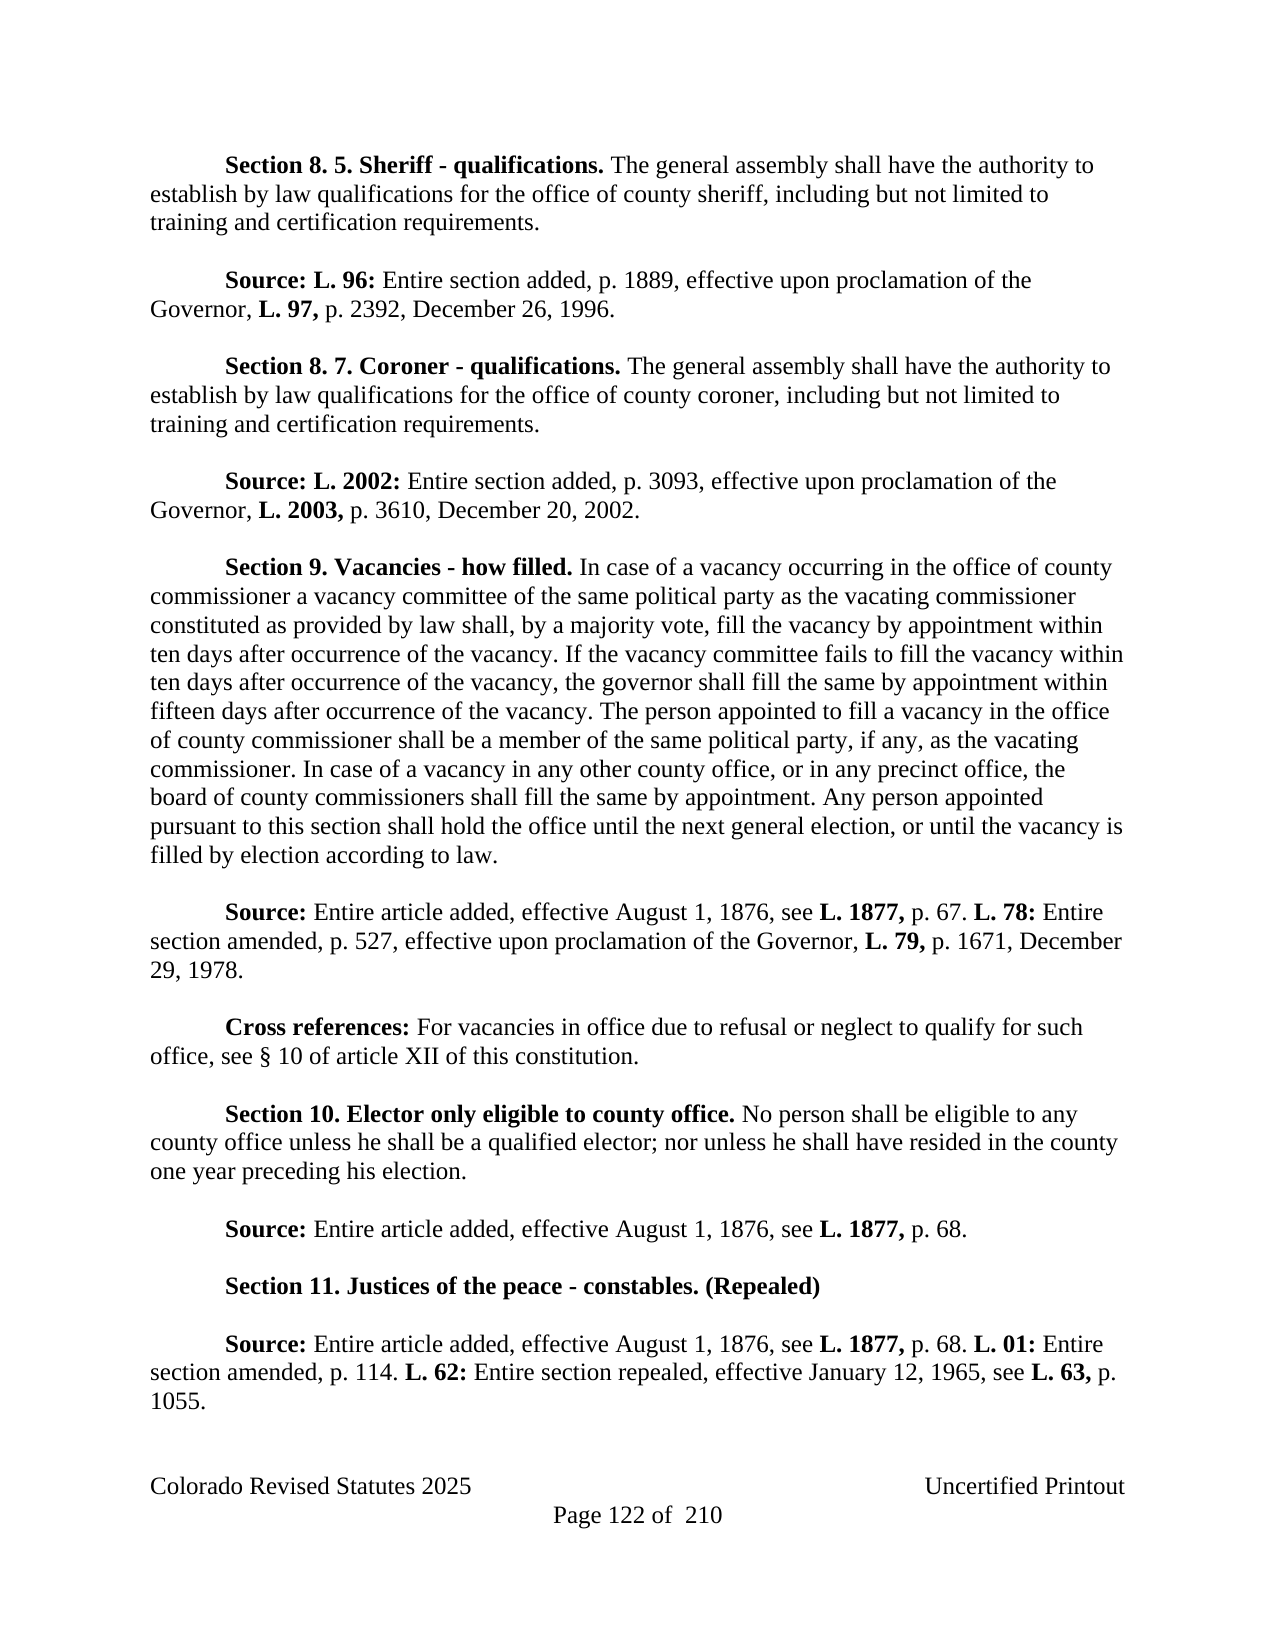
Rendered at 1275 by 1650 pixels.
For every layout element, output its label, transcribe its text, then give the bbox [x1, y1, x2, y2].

text Source: Entire article added, effective August 1, 1876, see L. 1877, p. 68. [150, 1214, 1125, 1242]
text Source: Entire article added, effective August 1, 1876, see L. 1877, p. 67. L. 78: Entire section amended, p. 527, effective upon proclamation of the Governor, L. 79, p. 1671, December 29, 1978. [150, 897, 1125, 984]
text Section 11. Justices of the peace - constables. (Repealed) [150, 1271, 1125, 1300]
text Section 9. Vacancies - how filled. In case of a vacancy occurring in the office of county commissioner a vacancy committee of the same political party as the vacating commissioner constituted as provided by law shall, by a majority vote, fill the vacancy by appointment within ten days after occurrence of the vacancy. If the vacancy committee fails to fill the vacancy within ten days after occurrence of the vacancy, the governor shall fill the same by appointment within fifteen days after occurrence of the vacancy. The person appointed to fill a vacancy in the office of county commissioner shall be a member of the same political party, if any, as the vacating commissioner. In case of a vacancy in any other county office, or in any precinct office, the board of county commissioners shall fill the same by appointment. Any person appointed pursuant to this section shall hold the office until the next general election, or until the vacancy is filled by election according to law. [150, 552, 1125, 869]
text Source: L. 96: Entire section added, p. 1889, effective upon proclamation of the Governor, L. 97, p. 2392, December 26, 1996. [150, 265, 1125, 322]
text Section 10. Elector only eligible to county office. No person shall be eligible to any county office unless he shall be a qualified elector; nor unless he shall have resided in the county one year preceding his election. [150, 1099, 1125, 1185]
text Section 8. 7. Coroner - qualifications. The general assembly shall have the authority to establish by law qualifications for the office of county coroner, including but not limited to training and certification requirements. [150, 351, 1125, 437]
text Cross references: For vacancies in office due to refusal or neglect to qualify for such office, see § 10 of article XII of this constitution. [150, 1012, 1125, 1070]
text Section 8. 5. Sheriff - qualifications. The general assembly shall have the authority to establish by law qualifications for the office of county sheriff, including but not limited to training and certification requirements. [150, 150, 1125, 236]
text Source: Entire article added, effective August 1, 1876, see L. 1877, p. 68. L. 01: Entire section amended, p. 114. L. 62: Entire section repealed, effective January 12, 1965, see L. 63, p. 1055. [150, 1329, 1125, 1415]
text Source: L. 2002: Entire section added, p. 3093, effective upon proclamation of the Governor, L. 2003, p. 3610, December 20, 2002. [150, 466, 1125, 524]
